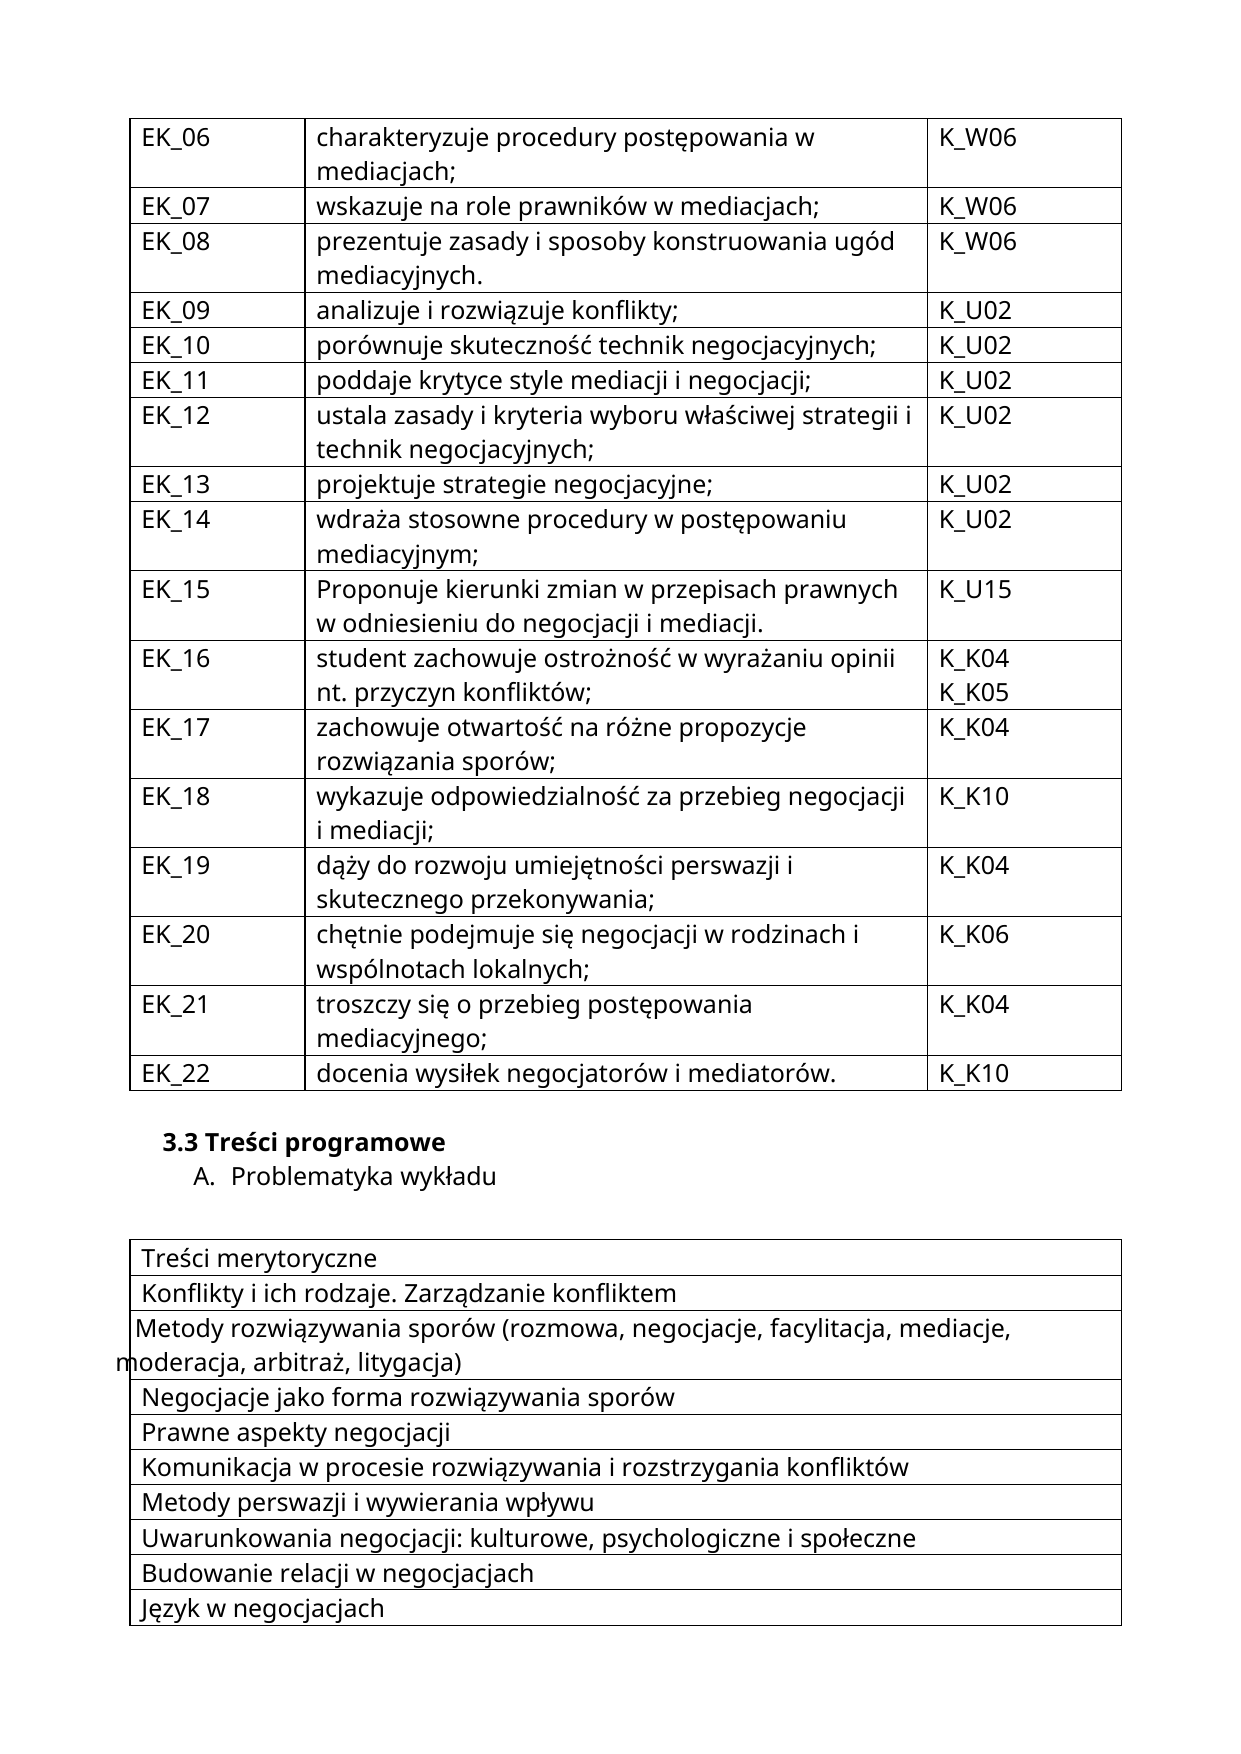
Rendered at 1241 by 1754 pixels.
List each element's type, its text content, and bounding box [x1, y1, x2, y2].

table_cell Proponuje kierunki zmian w przepisach prawnych w odniesieniu do negocjacji i mediacji. [306, 571, 927, 639]
table_cell analizuje i rozwiązuje konflikty; [306, 293, 927, 327]
table_cell prezentuje zasady i sposoby konstruowania ugód mediacyjnych. [306, 224, 927, 292]
table_cell Język w negocjacjach [131, 1590, 1121, 1624]
table_cell zachowuje otwartość na różne propozycje rozwiązania sporów; [306, 710, 927, 778]
table_cell Metody rozwiązywania sporów (rozmowa, negocjacje, facylitacja, mediacje, moderacja, arbitraż, litygacja) [131, 1311, 1121, 1379]
table_cell EK_14 [131, 502, 304, 570]
table_cell EK_07 [131, 188, 304, 222]
table_header Treści merytoryczne [131, 1240, 1121, 1274]
table_cell Negocjacje jako forma rozwiązywania sporów [131, 1380, 1121, 1414]
list Problematyka wykładu [193, 1159, 1122, 1193]
table_cell K_U02 [928, 502, 1121, 570]
table_cell K_W06 [928, 119, 1121, 187]
table_cell K_U02 [928, 398, 1121, 466]
table_cell poddaje krytyce style mediacji i negocjacji; [306, 363, 927, 397]
table_cell EK_10 [131, 328, 304, 362]
table_cell projektuje strategie negocjacyjne; [306, 467, 927, 501]
table_cell K_U02 [928, 293, 1121, 327]
table_cell wskazuje na role prawników w mediacjach; [306, 188, 927, 222]
table_cell EK_08 [131, 224, 304, 292]
table_cell K_K06 [928, 917, 1121, 985]
table_cell EK_06 [131, 119, 304, 187]
table_cell EK_15 [131, 571, 304, 639]
list 3.3 Treści programowe [162, 1125, 1122, 1159]
table_cell porównuje skuteczność technik negocjacyjnych; [306, 328, 927, 362]
table_cell troszczy się o przebieg postępowania mediacyjnego; [306, 986, 927, 1054]
table_cell EK_17 [131, 710, 304, 778]
table_cell EK_11 [131, 363, 304, 397]
table_cell K_U02 [928, 363, 1121, 397]
table_cell K_K10 [928, 779, 1121, 847]
table_cell K_K04 [928, 986, 1121, 1054]
table_cell wdraża stosowne procedury w postępowaniu mediacyjnym; [306, 502, 927, 570]
table_cell K_K04 K_K05 [928, 641, 1121, 709]
table_cell Budowanie relacji w negocjacjach [131, 1555, 1121, 1589]
table_cell EK_13 [131, 467, 304, 501]
table_cell docenia wysiłek negocjatorów i mediatorów. [306, 1056, 927, 1089]
table_cell K_U15 [928, 571, 1121, 639]
table_cell K_K04 [928, 848, 1121, 916]
table_cell EK_19 [131, 848, 304, 916]
table_cell EK_21 [131, 986, 304, 1054]
table_cell Konflikty i ich rodzaje. Zarządzanie konfliktem [131, 1276, 1121, 1309]
table_cell dąży do rozwoju umiejętności perswazji i skutecznego przekonywania; [306, 848, 927, 916]
table_cell EK_18 [131, 779, 304, 847]
table_cell charakteryzuje procedury postępowania w mediacjach; [306, 119, 927, 187]
table_cell EK_16 [131, 641, 304, 709]
table_cell K_W06 [928, 188, 1121, 222]
table_cell student zachowuje ostrożność w wyrażaniu opinii nt. przyczyn konfliktów; [306, 641, 927, 709]
table_cell EK_20 [131, 917, 304, 985]
table_cell Uwarunkowania negocjacji: kulturowe, psychologiczne i społeczne [131, 1520, 1121, 1554]
table_cell wykazuje odpowiedzialność za przebieg negocjacji i mediacji; [306, 779, 927, 847]
table_cell EK_22 [131, 1056, 304, 1089]
table_cell EK_12 [131, 398, 304, 466]
table_cell K_K04 [928, 710, 1121, 778]
table_cell EK_09 [131, 293, 304, 327]
table_cell K_K10 [928, 1056, 1121, 1089]
table_cell Komunikacja w procesie rozwiązywania i rozstrzygania konfliktów [131, 1450, 1121, 1484]
table_cell K_W06 [928, 224, 1121, 292]
table_cell Metody perswazji i wywierania wpływu [131, 1485, 1121, 1519]
table_cell ustala zasady i kryteria wyboru właściwej strategii i technik negocjacyjnych; [306, 398, 927, 466]
table_cell K_U02 [928, 328, 1121, 362]
table_cell chętnie podejmuje się negocjacji w rodzinach i wspólnotach lokalnych; [306, 917, 927, 985]
table_cell K_U02 [928, 467, 1121, 501]
table_cell Prawne aspekty negocjacji [131, 1415, 1121, 1449]
